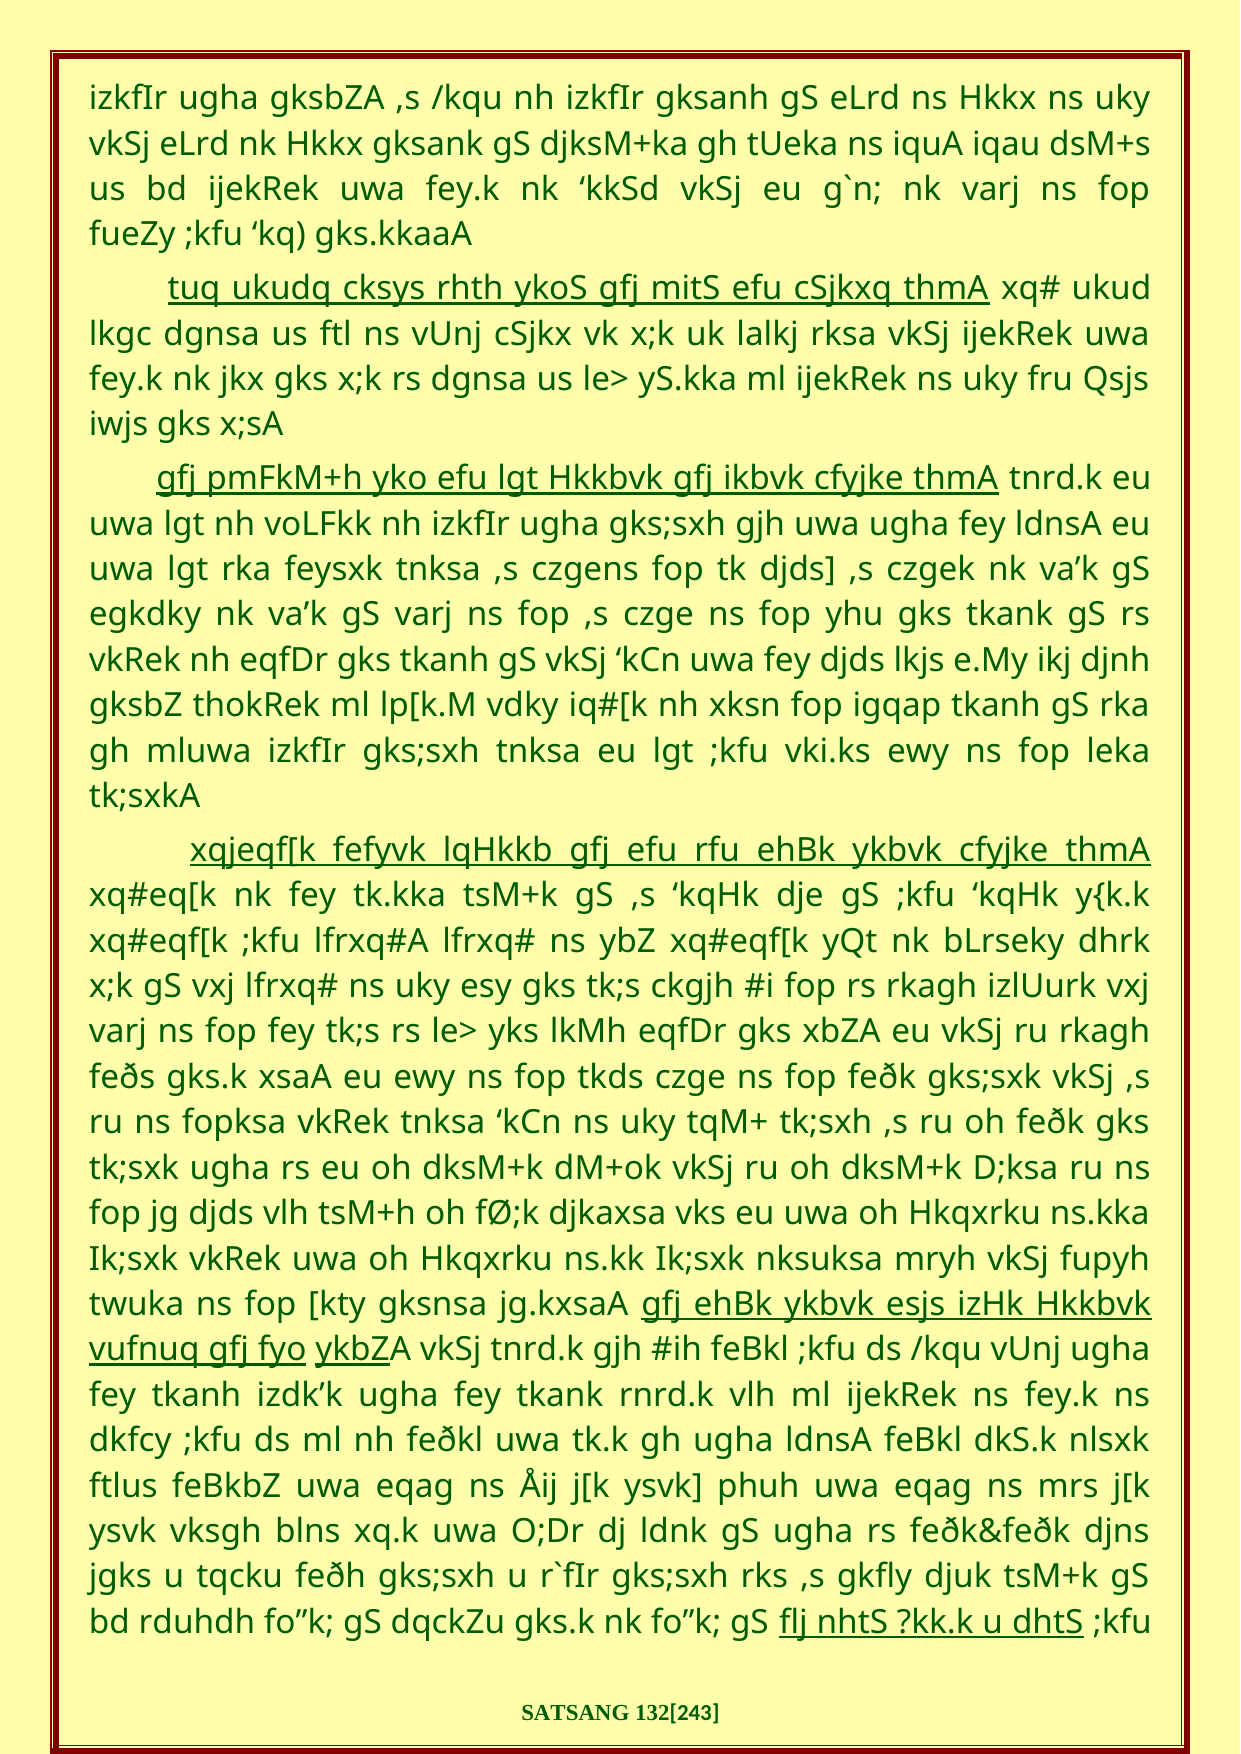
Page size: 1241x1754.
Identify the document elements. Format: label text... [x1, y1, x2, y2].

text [89, 74, 1152, 256]
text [89, 826, 1152, 1643]
text tuq ukudq cksys rhth ykoS gfj mitS efu cSjkxq thmA xq# ukud lkgc dgnsa us ftl ns vUnj cSjkx vk x;k uk lalkj rksa vkSj ijekRek uwa fey.k nk jkx gks x;k rs dgnsa us le> yS.kka ml ijekRek ns uky fru Qsjs iwjs gks x;sA [89, 264, 1152, 446]
text gfj pmFkM+h yko efu lgt Hkkbvk gfj ikbvk cfyjke thmA tnrd.k eu uwa lgt nh voLFkk nh izkfIr ugha gks;sxh gjh uwa ugha fey ldnsA eu uwa lgt rka feysxk tnksa ,s czgens fop tk djds] ,s czgek nk va’k gS egkdky nk va’k gS varj ns fop ,s czge ns fop yhu gks tkank gS rs vkRek nh eqfDr gks tkanh gS vkSj ‘kCn uwa fey djds lkjs e.My ikj djnh gksbZ thokRek ml lp[k.M vdky iq#[k nh xksn fop igqap tkanh gS rka gh mluwa izkfIr gks;sxh tnksa eu lgt ;kfu vki.ks ewy ns fop leka tk;sxkA [89, 454, 1152, 817]
